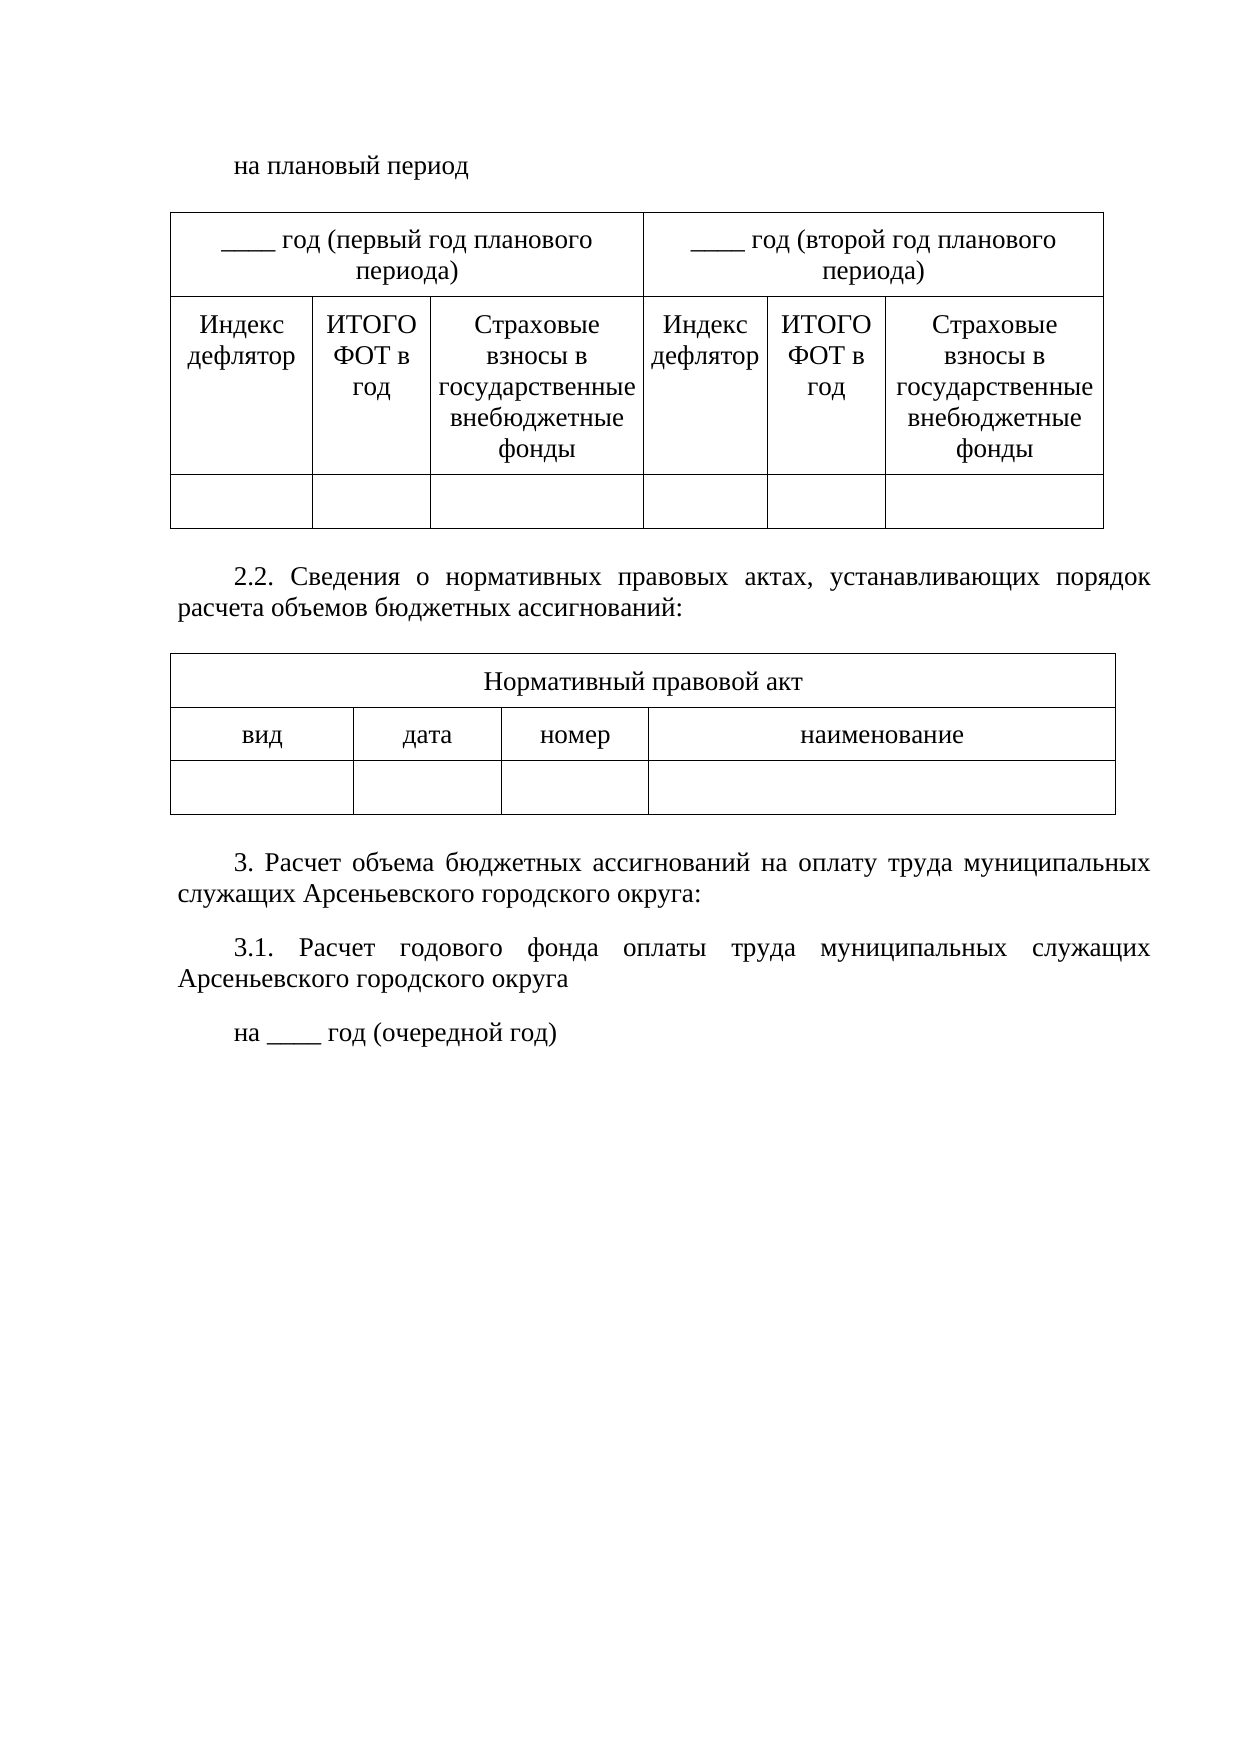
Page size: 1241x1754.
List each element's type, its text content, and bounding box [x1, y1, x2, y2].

table_header Нормативный правовой акт [171, 654, 1115, 707]
table_cell Индекс дефлятор [171, 297, 312, 474]
table_cell Страховые взносы в государственные внебюджетные фонды [886, 297, 1103, 474]
table_header ____ год (первый год планового периода) [171, 213, 643, 296]
table_cell ИТОГО ФОТ в год [768, 297, 885, 474]
text 3.1. Расчет годового фонда оплаты труда муниципальных служащих Арсеньевского городского округа [177, 931, 1152, 993]
table_header ____ год (второй год планового периода) [644, 213, 1103, 296]
table_cell ИТОГО ФОТ в год [313, 297, 430, 474]
table_cell [171, 475, 312, 528]
table_cell [431, 475, 643, 528]
text на плановый период [177, 149, 1152, 180]
table_cell [644, 475, 767, 528]
table_cell [502, 761, 648, 813]
table_cell [171, 761, 353, 813]
table_cell вид [171, 708, 353, 760]
text 3. Расчет объема бюджетных ассигнований на оплату труда муниципальных служащих Арсеньевского городского округа: [177, 846, 1152, 908]
table_cell Страховые взносы в государственные внебюджетные фонды [431, 297, 643, 474]
table_cell [649, 761, 1115, 813]
table_cell [768, 475, 885, 528]
table_cell дата [354, 708, 501, 760]
table_cell номер [502, 708, 648, 760]
table_cell [354, 761, 501, 813]
table_cell наименование [649, 708, 1115, 760]
text на ____ год (очередной год) [177, 1016, 1152, 1047]
table_cell [886, 475, 1103, 528]
table_cell Индекс дефлятор [644, 297, 767, 474]
table_cell [313, 475, 430, 528]
text 2.2. Сведения о нормативных правовых актах, устанавливающих порядок расчета объемов бюджетных ассигнований: [177, 560, 1152, 622]
